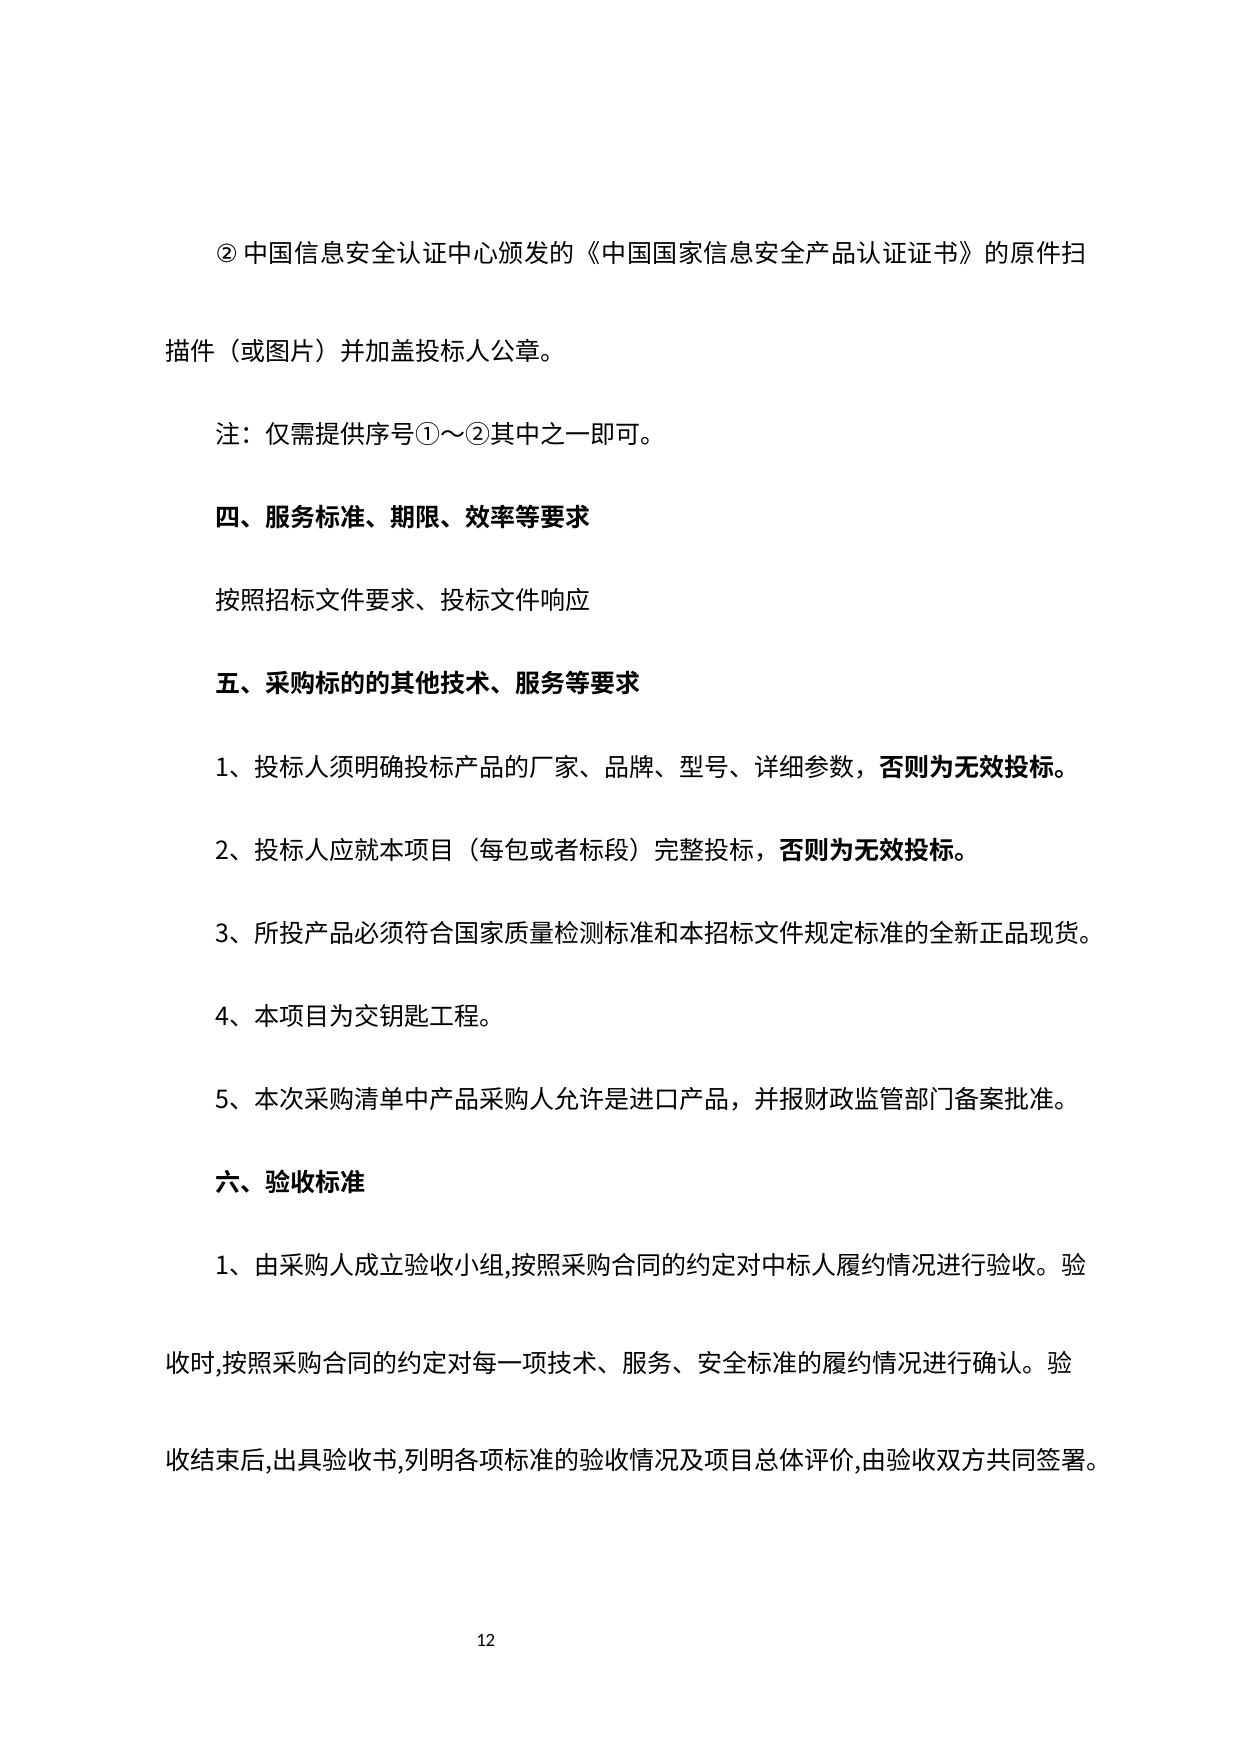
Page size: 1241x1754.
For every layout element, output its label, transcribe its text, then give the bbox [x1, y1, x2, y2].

text 注：仅需提供序号①～②其中之一即可。 [165, 400, 1087, 465]
text 六、验收标准 [165, 1148, 1087, 1213]
text 1、投标人须明确投标产品的厂家、品牌、型号、详细参数，否则为无效投标。 [165, 733, 1087, 798]
text 1、由采购人成立验收小组,按照采购合同的约定对中标人履约情况进行验收。验收时,按照采购合同的约定对每一项技术、服务、安全标准的履约情况进行确认。验收结束后,出具验收书,列明各项标准的验收情况及项目总体评价,由验收双方共同签署。 [165, 1231, 1087, 1491]
text 五、采购标的的其他技术、服务等要求 [165, 649, 1087, 714]
text 4、本项目为交钥匙工程。 [165, 982, 1087, 1047]
text 四、服务标准、期限、效率等要求 [165, 483, 1087, 548]
text 3、所投产品必须符合国家质量检测标准和本招标文件规定标准的全新正品现货。 [165, 899, 1087, 964]
text ②中国信息安全认证中心颁发的《中国国家信息安全产品认证证书》的原件扫描件（或图片）并加盖投标人公章。 [165, 219, 1087, 382]
text 5、本次采购清单中产品采购人允许是进口产品，并报财政监管部门备案批准。 [165, 1065, 1087, 1130]
text 按照招标文件要求、投标文件响应 [165, 566, 1087, 631]
text 2、投标人应就本项目（每包或者标段）完整投标，否则为无效投标。 [165, 816, 1087, 881]
